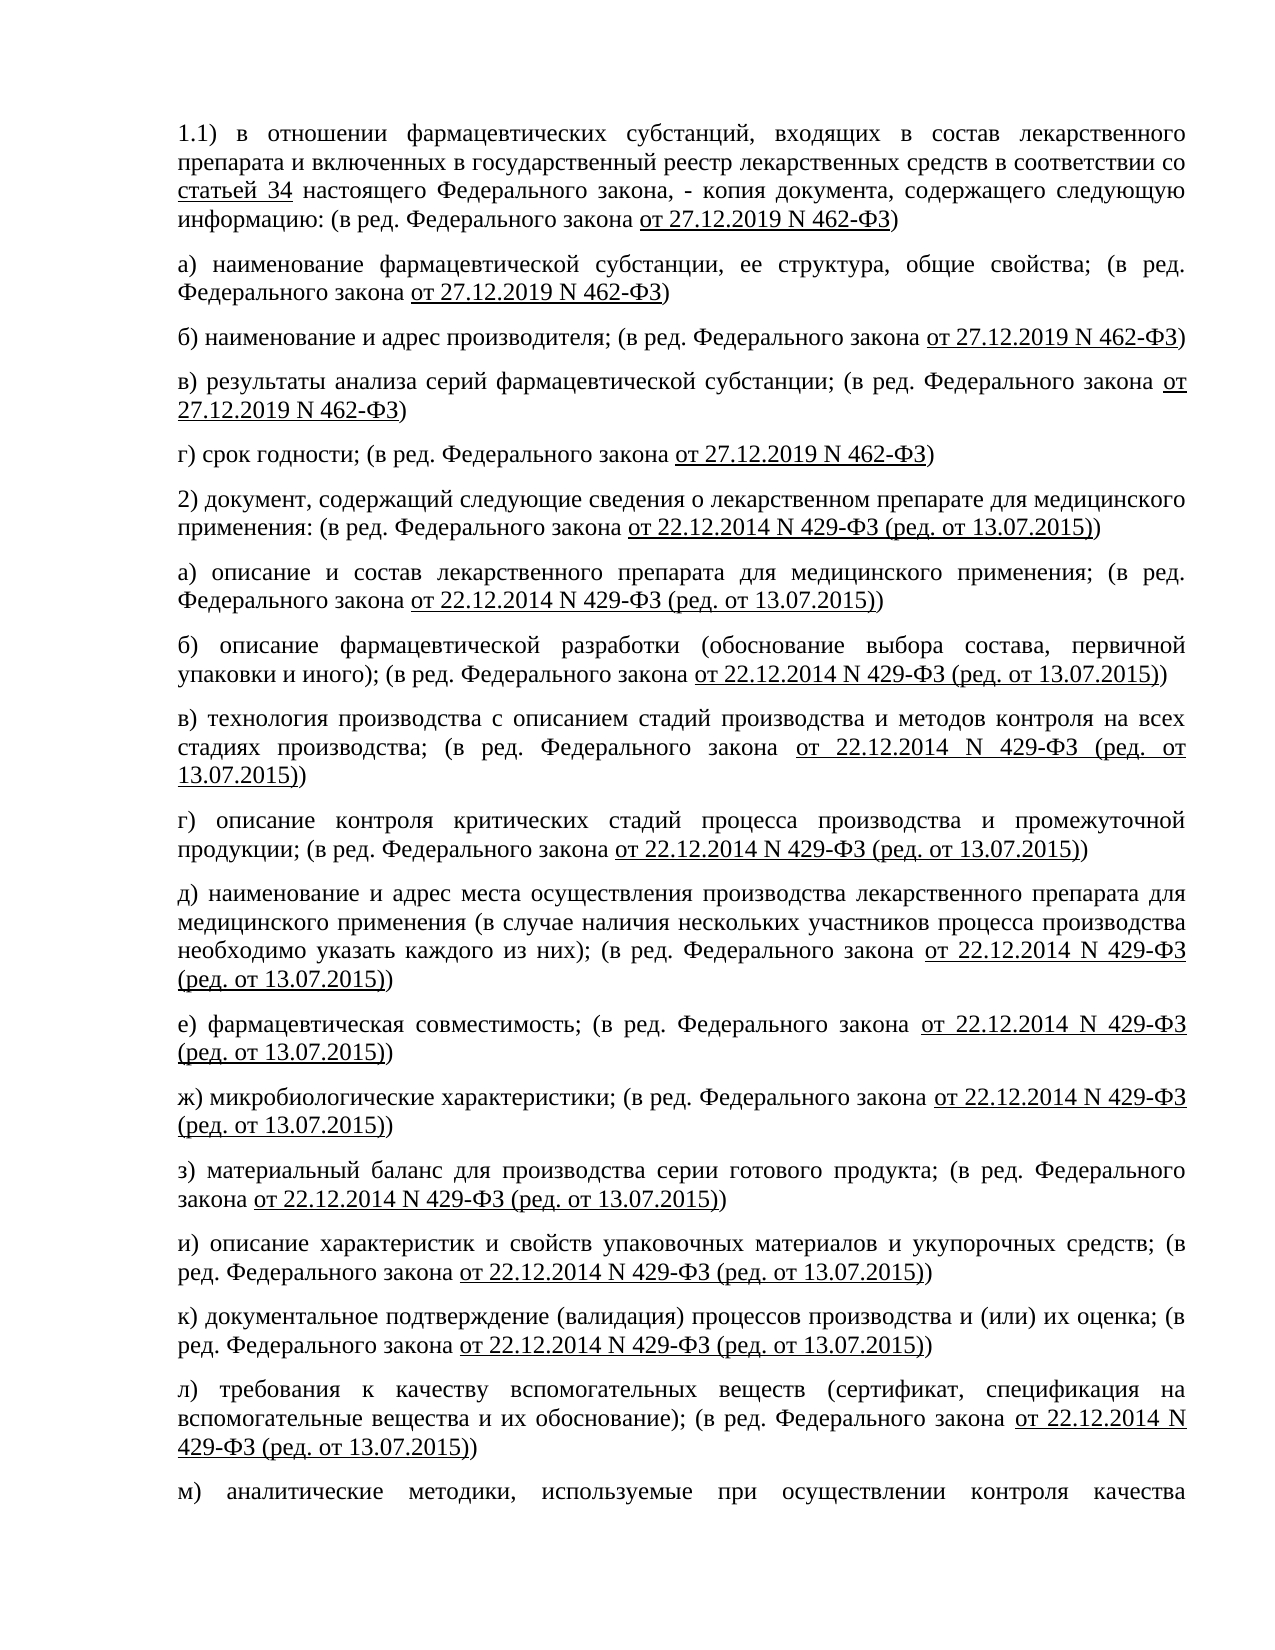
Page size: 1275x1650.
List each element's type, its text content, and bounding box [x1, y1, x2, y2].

text д) наименование и адрес места осуществления производства лекарственного препарата для медицинского применения (в случае наличия нескольких участников процесса производства необходимо указать каждого из них); (в ред. Федерального закона от 22.12.2014 N 429-ФЗ (ред. от 13.07.2015)) [177, 878, 1186, 993]
text и) описание характеристик и свойств упаковочных материалов и укупорочных средств; (в ред. Федерального закона от 22.12.2014 N 429-ФЗ (ред. от 13.07.2015)) [177, 1228, 1186, 1286]
text а) описание и состав лекарственного препарата для медицинского применения; (в ред. Федерального закона от 22.12.2014 N 429-ФЗ (ред. от 13.07.2015)) [177, 557, 1186, 614]
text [177, 1476, 1186, 1505]
text е) фармацевтическая совместимость; (в ред. Федерального закона от 22.12.2014 N 429-ФЗ (ред. от 13.07.2015)) [177, 1009, 1186, 1066]
text з) материальный баланс для производства серии готового продукта; (в ред. Федерального закона от 22.12.2014 N 429-ФЗ (ред. от 13.07.2015)) [177, 1155, 1186, 1212]
text г) описание контроля критических стадий процесса производства и промежуточной продукции; (в ред. Федерального закона от 22.12.2014 N 429-ФЗ (ред. от 13.07.2015)) [177, 805, 1186, 862]
text ж) микробиологические характеристики; (в ред. Федерального закона от 22.12.2014 N 429-ФЗ (ред. от 13.07.2015)) [177, 1082, 1186, 1139]
text б) наименование и адрес производителя; (в ред. Федерального закона от 27.12.2019 N 462-ФЗ) [177, 322, 1186, 351]
text к) документальное подтверждение (валидация) процессов производства и (или) их оценка; (в ред. Федерального закона от 22.12.2014 N 429-ФЗ (ред. от 13.07.2015)) [177, 1301, 1186, 1359]
text г) срок годности; (в ред. Федерального закона от 27.12.2019 N 462-ФЗ) [177, 439, 1186, 468]
text 1.1) в отношении фармацевтических субстанций, входящих в состав лекарственного препарата и включенных в государственный реестр лекарственных средств в соответствии со статьей 34 настоящего Федерального закона, - копия документа, содержащего следующую информацию: (в ред. Федерального закона от 27.12.2019 N 462-ФЗ) [177, 118, 1186, 233]
text 2) документ, содержащий следующие сведения о лекарственном препарате для медицинского применения: (в ред. Федерального закона от 22.12.2014 N 429-ФЗ (ред. от 13.07.2015)) [177, 484, 1186, 541]
text б) описание фармацевтической разработки (обоснование выбора состава, первичной упаковки и иного); (в ред. Федерального закона от 22.12.2014 N 429-ФЗ (ред. от 13.07.2015)) [177, 630, 1186, 687]
text а) наименование фармацевтической субстанции, ее структура, общие свойства; (в ред. Федерального закона от 27.12.2019 N 462-ФЗ) [177, 249, 1186, 306]
text л) требования к качеству вспомогательных веществ (сертификат, спецификация на вспомогательные вещества и их обоснование); (в ред. Федерального закона от 22.12.2014 N 429-ФЗ (ред. от 13.07.2015)) [177, 1374, 1186, 1461]
text в) результаты анализа серий фармацевтической субстанции; (в ред. Федерального закона от 27.12.2019 N 462-ФЗ) [177, 366, 1186, 424]
text в) технология производства с описанием стадий производства и методов контроля на всех стадиях производства; (в ред. Федерального закона от 22.12.2014 N 429-ФЗ (ред. от 13.07.2015)) [177, 703, 1186, 789]
